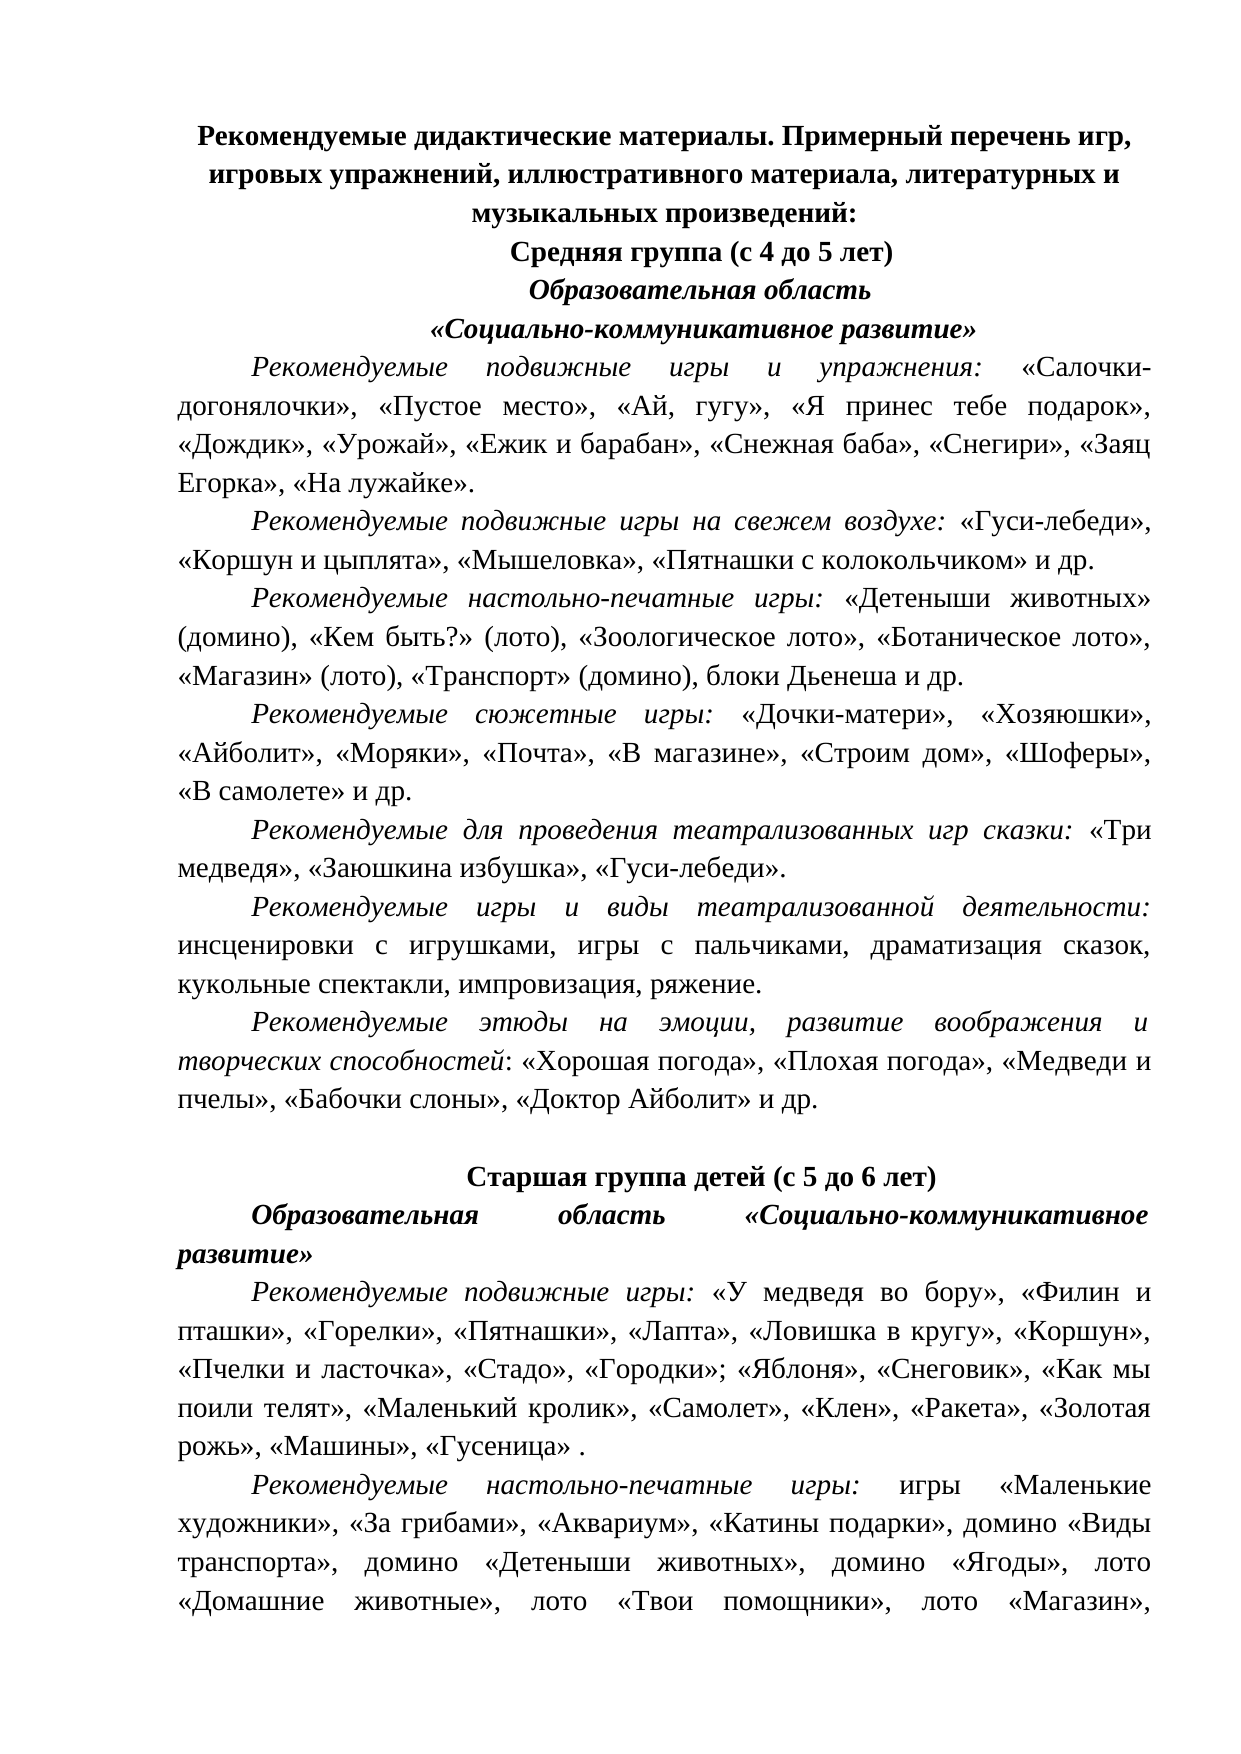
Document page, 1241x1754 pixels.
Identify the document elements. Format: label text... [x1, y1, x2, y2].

text Рекомендуемые игры и виды театрализованной деятельности: инсценировки с игрушками, игры с пальчиками, драматизация сказок, кукольные спектакли, импровизация, ряжение. [177, 889, 1152, 999]
text Рекомендуемые подвижные игры и упражнения: «Салочки-догонялочки», «Пустое место», «Ай, гугу», «Я принес тебе подарок», «Дождик», «Урожай», «Ежик и барабан», «Снежная баба», «Снегири», «Заяц Егорка», «На лужайке». [177, 349, 1152, 498]
text Рекомендуемые сюжетные игры: «Дочки-матери», «Хозяюшки», «Айболит», «Моряки», «Почта», «В магазине», «Строим дом», «Шоферы», «В самолете» и др. [177, 696, 1152, 807]
text Старшая группа детей (с 5 до 6 лет) [177, 1159, 1152, 1192]
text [177, 1467, 1152, 1616]
text Образовательная область «Социально-коммуникативное развитие» [177, 1197, 1152, 1269]
text Образовательная область [177, 272, 1152, 306]
text Рекомендуемые подвижные игры на свежем воздухе: «Гуси-лебеди», «Коршун и цыплята», «Мышеловка», «Пятнашки с колокольчиком» и др. [177, 503, 1152, 576]
text Рекомендуемые этюды на эмоции, развитие воображения и творческих способностей: «Хорошая погода», «Плохая погода», «Медведи и пчелы», «Бабочки слоны», «Доктор Айболит» и др. [177, 1004, 1152, 1115]
text Рекомендуемые дидактические материалы. Примерный перечень игр, игровых упражнений, иллюстративного материала, литературных и музыкальных произведений: [177, 118, 1152, 229]
text Средняя группа (с 4 до 5 лет) [177, 234, 1152, 267]
text «Социально-коммуникативное развитие» [177, 311, 1152, 344]
text Рекомендуемые настольно-печатные игры: «Детеныши животных» (домино), «Кем быть?» (лото), «Зоологическое лото», «Ботаническое лото», «Магазин» (лото), «Транспорт» (домино), блоки Дьенеша и др. [177, 581, 1152, 691]
text Рекомендуемые подвижные игры: «У медведя во бору», «Филин и пташки», «Горелки», «Пятнашки», «Лапта», «Ловишка в кругу», «Коршун», «Пчелки и ласточка», «Стадо», «Городки»; «Яблоня», «Снеговик», «Как мы поили телят», «Маленький кролик», «Самолет», «Клен», «Ракета», «Золотая рожь», «Машины», «Гусеница» . [177, 1274, 1152, 1462]
text Рекомендуемые для проведения театрализованных игр сказки: «Три медведя», «Заюшкина избушка», «Гуси-лебеди». [177, 812, 1152, 884]
